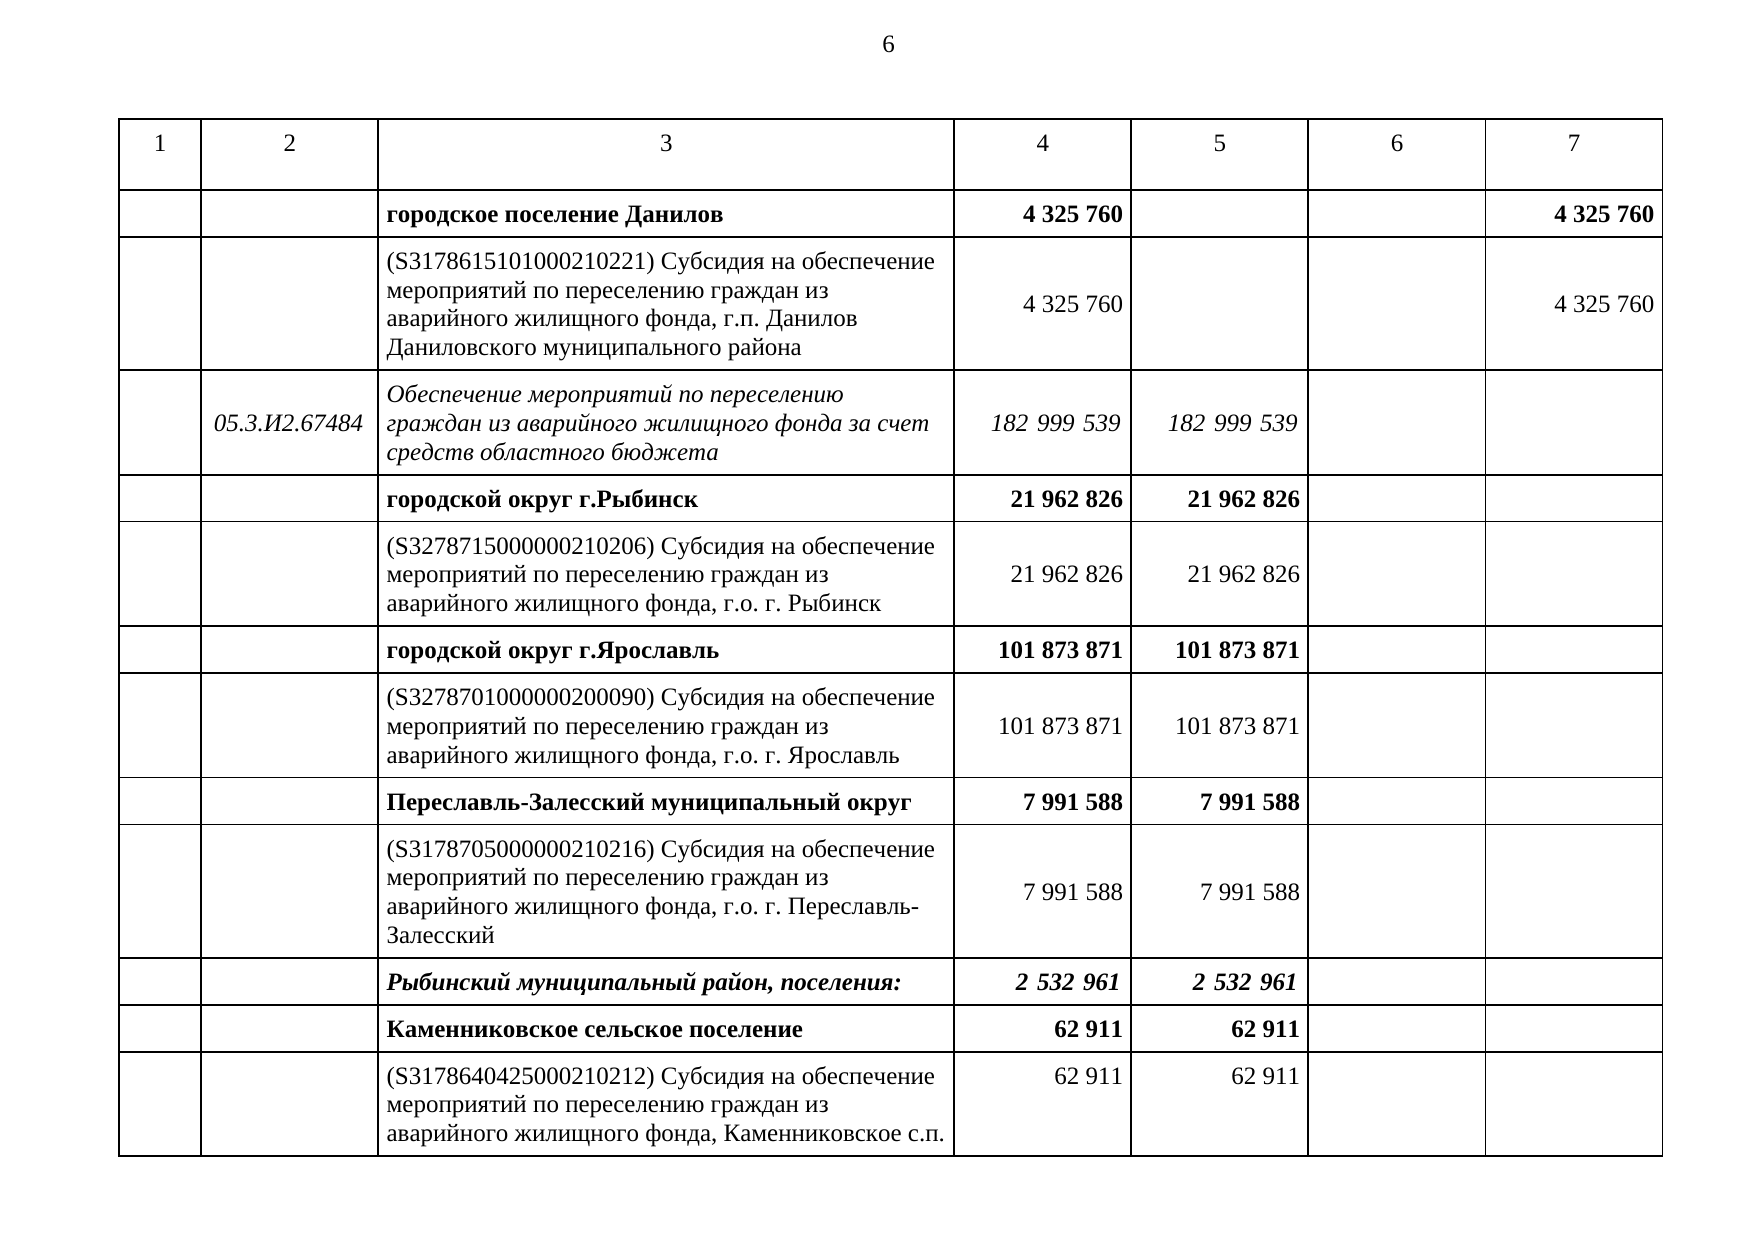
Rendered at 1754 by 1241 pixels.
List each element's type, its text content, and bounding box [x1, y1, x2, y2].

table_header 7 [1486, 120, 1662, 189]
table_cell [120, 238, 200, 369]
table_cell [1486, 627, 1662, 672]
table_cell [120, 825, 200, 957]
table_cell 62 911 [955, 1053, 1130, 1155]
table_cell 62 911 [1132, 1006, 1307, 1051]
table_cell [1309, 825, 1485, 957]
table_cell 4 325 760 [1486, 238, 1662, 369]
table_cell [1486, 1006, 1662, 1051]
table_cell [1309, 627, 1485, 672]
table_cell [1486, 1053, 1662, 1155]
table_cell [1486, 778, 1662, 824]
table_cell [1309, 1006, 1485, 1051]
table_cell [1309, 522, 1485, 625]
table_cell Переславль-Залесский муниципальный округ [379, 778, 953, 824]
table_cell 101 873 871 [955, 627, 1130, 672]
table_header 4 [955, 120, 1130, 189]
table_header 3 [379, 120, 953, 189]
table_cell [1486, 825, 1662, 957]
table_cell [1309, 238, 1485, 369]
table_cell 4 325 760 [1486, 191, 1662, 236]
table_cell (S3278715000000210206) Субсидия на обеспечение мероприятий по переселению граждан из аварийного жилищного фонда, г.о. г. Рыбинск [379, 522, 953, 625]
table_header 5 [1132, 120, 1307, 189]
table_cell [202, 1006, 377, 1051]
table_cell 2 532 961 [1132, 959, 1307, 1004]
table_header 1 [120, 120, 200, 189]
table_cell 4 325 760 [955, 238, 1130, 369]
table_cell 101 873 871 [955, 674, 1130, 777]
table_cell [120, 674, 200, 777]
table_cell [1309, 476, 1485, 521]
table_cell 21 962 826 [955, 522, 1130, 625]
table_cell [1486, 371, 1662, 474]
table_cell [202, 825, 377, 957]
table_cell [1309, 674, 1485, 777]
table_cell 182 999 539 [1132, 371, 1307, 474]
table_cell 101 873 871 [1132, 627, 1307, 672]
table_cell [1309, 191, 1485, 236]
table_cell 05.3.И2.67484 [202, 371, 377, 474]
table_cell [120, 1006, 200, 1051]
table_cell [120, 627, 200, 672]
table_header 6 [1309, 120, 1485, 189]
table_cell [120, 522, 200, 625]
table_cell 7 991 588 [1132, 778, 1307, 824]
table_header 2 [202, 120, 377, 189]
table_cell городское поселение Данилов [379, 191, 953, 236]
table_cell [120, 778, 200, 824]
table_cell 7 991 588 [1132, 825, 1307, 957]
table_cell 4 325 760 [955, 191, 1130, 236]
table_cell 7 991 588 [955, 825, 1130, 957]
table_cell [202, 959, 377, 1004]
table_cell [1486, 959, 1662, 1004]
table_cell [202, 627, 377, 672]
table_cell (S3178615101000210221) Субсидия на обеспечение мероприятий по переселению граждан из аварийного жилищного фонда, г.п. Данилов Даниловского муниципального района [379, 238, 953, 369]
table_cell [1486, 476, 1662, 521]
table_cell 2 532 961 [955, 959, 1130, 1004]
table_cell [1132, 191, 1307, 236]
table_cell 101 873 871 [1132, 674, 1307, 777]
table_cell 62 911 [955, 1006, 1130, 1051]
table_cell городской округ г.Рыбинск [379, 476, 953, 521]
table_cell [202, 191, 377, 236]
table_cell [202, 476, 377, 521]
table_cell [1132, 238, 1307, 369]
table_cell [1309, 371, 1485, 474]
table_cell 21 962 826 [955, 476, 1130, 521]
table_cell Обеспечение мероприятий по переселению граждан из аварийного жилищного фонда за счет средств областного бюджета [379, 371, 953, 474]
table_cell Каменниковское сельское поселение [379, 1006, 953, 1051]
table_cell [120, 1053, 200, 1155]
table_cell 62 911 [1132, 1053, 1307, 1155]
table_cell 7 991 588 [955, 778, 1130, 824]
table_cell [379, 1053, 953, 1155]
table_cell [1309, 1053, 1485, 1155]
table_cell 182 999 539 [955, 371, 1130, 474]
table_cell [120, 191, 200, 236]
table_cell (S3178705000000210216) Субсидия на обеспечение мероприятий по переселению граждан из аварийного жилищного фонда, г.о. г. Переславль-Залесский [379, 825, 953, 957]
table_cell [202, 522, 377, 625]
table_cell городской округ г.Ярославль [379, 627, 953, 672]
table_cell 21 962 826 [1132, 476, 1307, 521]
table_cell [1309, 778, 1485, 824]
table_cell (S3278701000000200090) Субсидия на обеспечение мероприятий по переселению граждан из аварийного жилищного фонда, г.о. г. Ярославль [379, 674, 953, 777]
table_cell [202, 238, 377, 369]
table_cell [202, 1053, 377, 1155]
table_cell Рыбинский муниципальный район, поселения: [379, 959, 953, 1004]
table_cell [1309, 959, 1485, 1004]
table_cell [120, 371, 200, 474]
table_cell 21 962 826 [1132, 522, 1307, 625]
table_cell [1486, 674, 1662, 777]
table_cell [1486, 522, 1662, 625]
table_cell [202, 778, 377, 824]
table_cell [120, 476, 200, 521]
table_cell [120, 959, 200, 1004]
table_cell [202, 674, 377, 777]
